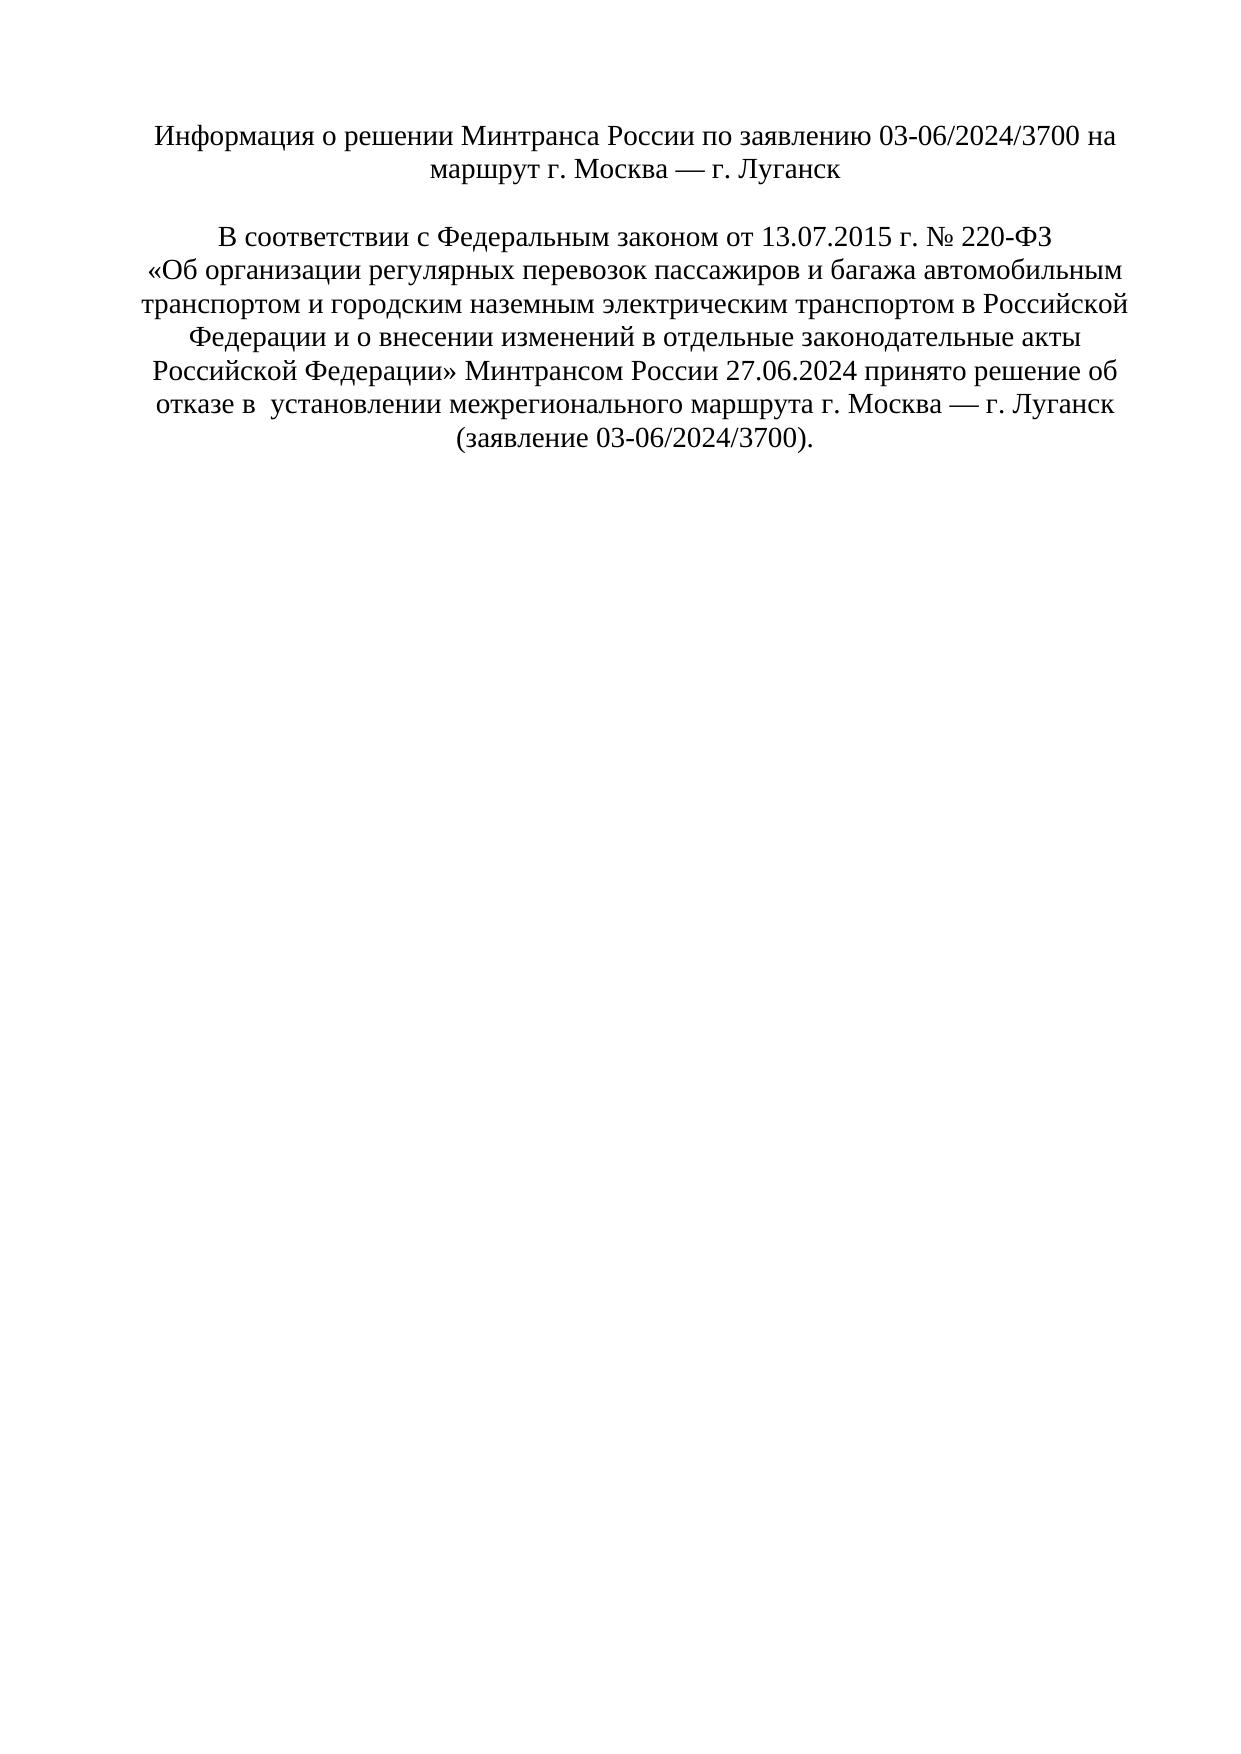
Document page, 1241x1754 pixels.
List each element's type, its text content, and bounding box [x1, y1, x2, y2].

text Информация о решении Минтранса России по заявлению 03-06/2024/3700 на маршрут г. Москва — г. Луганск [118, 118, 1152, 185]
text В соответствии с Федеральным законом от 13.07.2015 г. № 220-ФЗ «Об организации регулярных перевозок пассажиров и багажа автомобильным транспортом и городским наземным электрическим транспортом в Российской Федерации и о внесении изменений в отдельные законодательные акты Российской Федерации» Минтрансом России 27.06.2024 принято решение об отказе в установлении межрегионального маршрута г. Москва — г. Луганск (заявление 03-06/2024/3700). [118, 219, 1152, 453]
